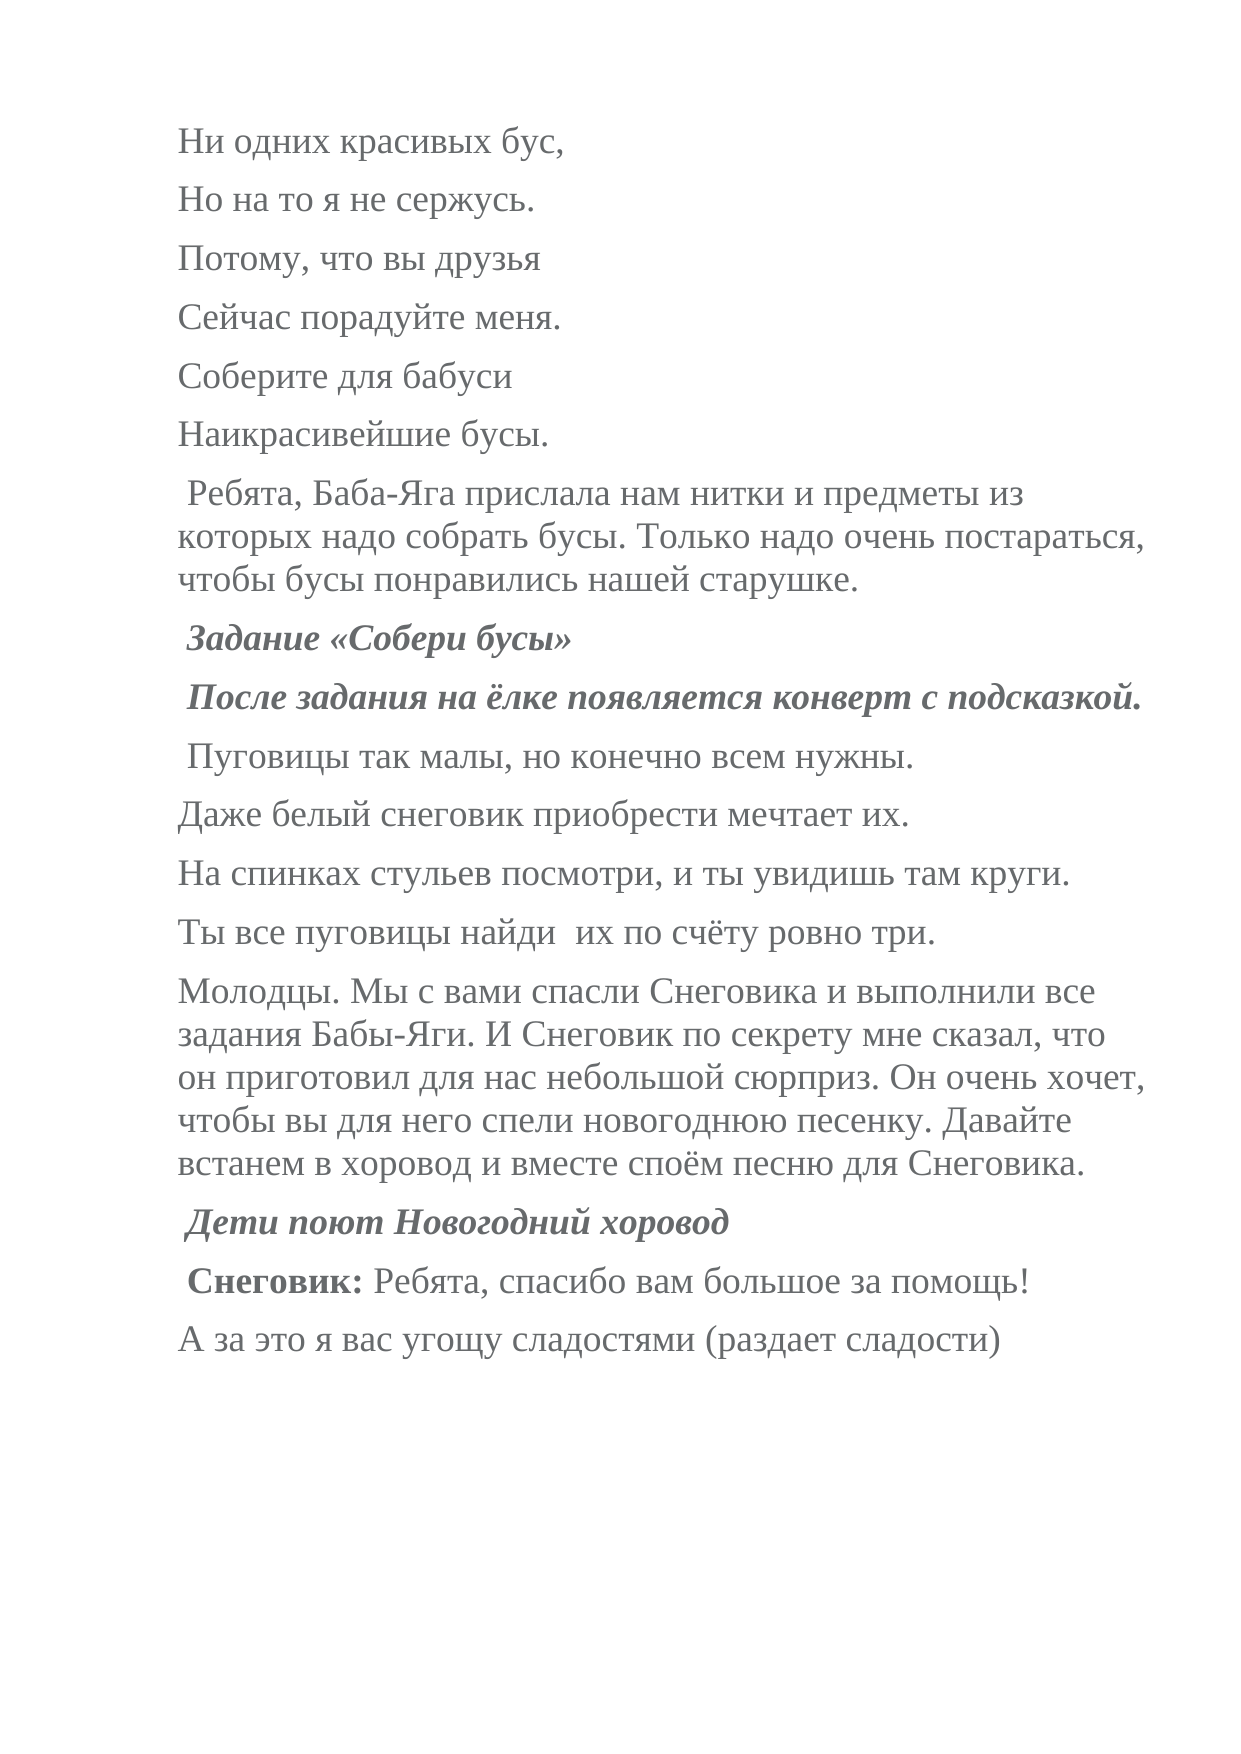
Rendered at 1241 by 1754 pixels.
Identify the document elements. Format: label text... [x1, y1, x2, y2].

text Молодцы. Мы с вами спасли Снеговика и выполнили все задания Бабы-Яги. И Снеговик по секрету мне сказал, что он приготовил для нас небольшой сюрприз. Он очень хочет, чтобы вы для него спели новогоднюю песенку. Давайте встанем в хоровод и вместе споём песню для Снеговика. [177, 968, 1152, 1184]
text Даже белый снеговик приобрести мечтает их. [177, 792, 1152, 835]
text Ни одних красивых бус, [177, 118, 1152, 161]
text Дети поют Новогодний хоровод [177, 1199, 1152, 1242]
text Сейчас порадуйте меня. [177, 294, 1152, 337]
text А за это я вас угощу сладостями (раздает сладости) [177, 1317, 1152, 1360]
text Снеговик: Ребята, спасибо вам большое за помощь! [177, 1258, 1152, 1301]
text Но на то я не сержусь. [177, 177, 1152, 220]
text После задания на ёлке появляется конверт с подсказкой. [177, 674, 1152, 717]
text Потому, что вы друзья [177, 236, 1152, 279]
text Соберите для бабуси [177, 353, 1152, 396]
text Ребята, Баба-Яга прислала нам нитки и предметы из которых надо собрать бусы. Только надо очень постараться, чтобы бусы понравились нашей старушке. [177, 471, 1152, 600]
text На спинках стульев посмотри, и ты увидишь там круги. [177, 851, 1152, 894]
text Наикрасивейшие бусы. [177, 412, 1152, 455]
text Ты все пуговицы найди их по счёту ровно три. [177, 909, 1152, 952]
text Задание «Собери бусы» [177, 616, 1152, 659]
text Пуговицы так малы, но конечно всем нужны. [177, 733, 1152, 776]
